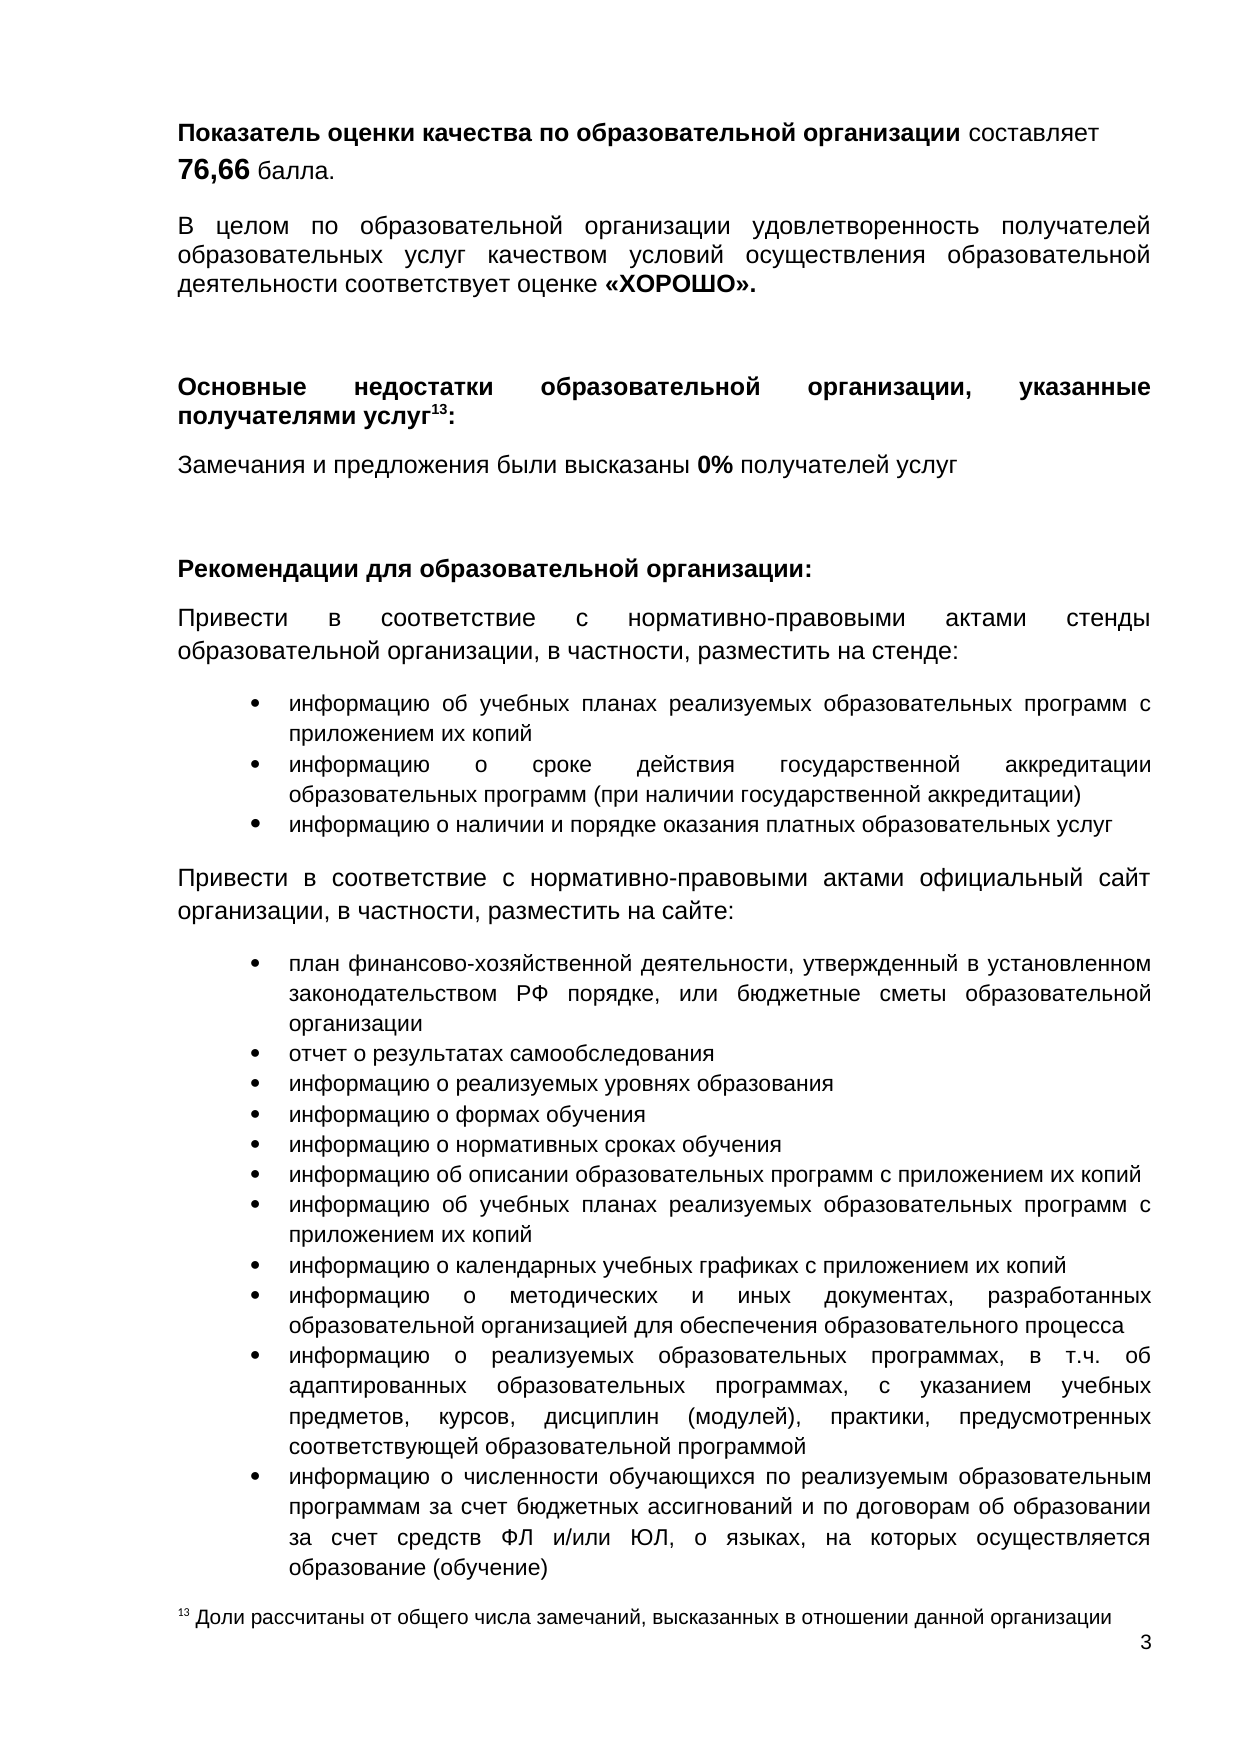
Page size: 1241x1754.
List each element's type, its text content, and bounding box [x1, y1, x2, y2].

list информацию о наличии и порядке оказания платных образовательных услуг [251, 811, 1152, 838]
list отчет о результатах самообследования [251, 1040, 1152, 1067]
list информацию о методических и иных документах, разработанных образовательной организацией для обеспечения образовательного процесса [251, 1282, 1152, 1338]
list информацию об учебных планах реализуемых образовательных программ с приложением их копий [251, 690, 1152, 747]
text Замечания и предложения были высказаны 0% получателей услуг [177, 450, 1152, 479]
text Привести в соответствие с нормативно-правовыми актами стенды образовательной организации, в частности, разместить на стенде: [177, 603, 1152, 665]
text Привести в соответствие с нормативно-правовыми актами официальный сайт организации, в частности, разместить на сайте: [177, 863, 1152, 924]
list информацию о реализуемых образовательных программах, в т.ч. об адаптированных образовательных программах, с указанием учебных предметов, курсов, дисциплин (модулей), практики, предусмотренных соответствующей образовательной программой [251, 1342, 1152, 1459]
text В целом по образовательной организации удовлетворенность получателей образовательных услуг качеством условий осуществления образовательной деятельности соответствует оценке «ХОРОШО». [177, 211, 1152, 297]
list информацию о сроке действия государственной аккредитации образовательных программ (при наличии государственной аккредитации) [251, 751, 1152, 807]
list информацию об учебных планах реализуемых образовательных программ с приложением их копий [251, 1191, 1152, 1248]
list информацию о численности обучающихся по реализуемым образовательным программам за счет бюджетных ассигнований и по договорам об образовании за счет средств ФЛ и/или ЮЛ, о языках, на которых осуществляется образование (обучение) [251, 1463, 1152, 1580]
list информацию о нормативных сроках обучения [251, 1131, 1152, 1157]
list информацию о реализуемых уровнях образования [251, 1070, 1152, 1097]
list информацию об описании образовательных программ с приложением их копий [251, 1161, 1152, 1187]
text Показатель оценки качества по образовательной организации составляет 76,66 балла. [177, 118, 1152, 185]
list информацию о календарных учебных графиках с приложением их копий [251, 1252, 1152, 1278]
list информацию о формах обучения [251, 1101, 1152, 1127]
text Рекомендации для образовательной организации: [177, 554, 1152, 582]
list план финансово-хозяйственной деятельности, утвержденный в установленном законодательством РФ порядке, или бюджетные сметы образовательной организации [251, 949, 1152, 1036]
text Основные недостатки образовательной организации, указанные получателями услуг: [177, 372, 1152, 429]
